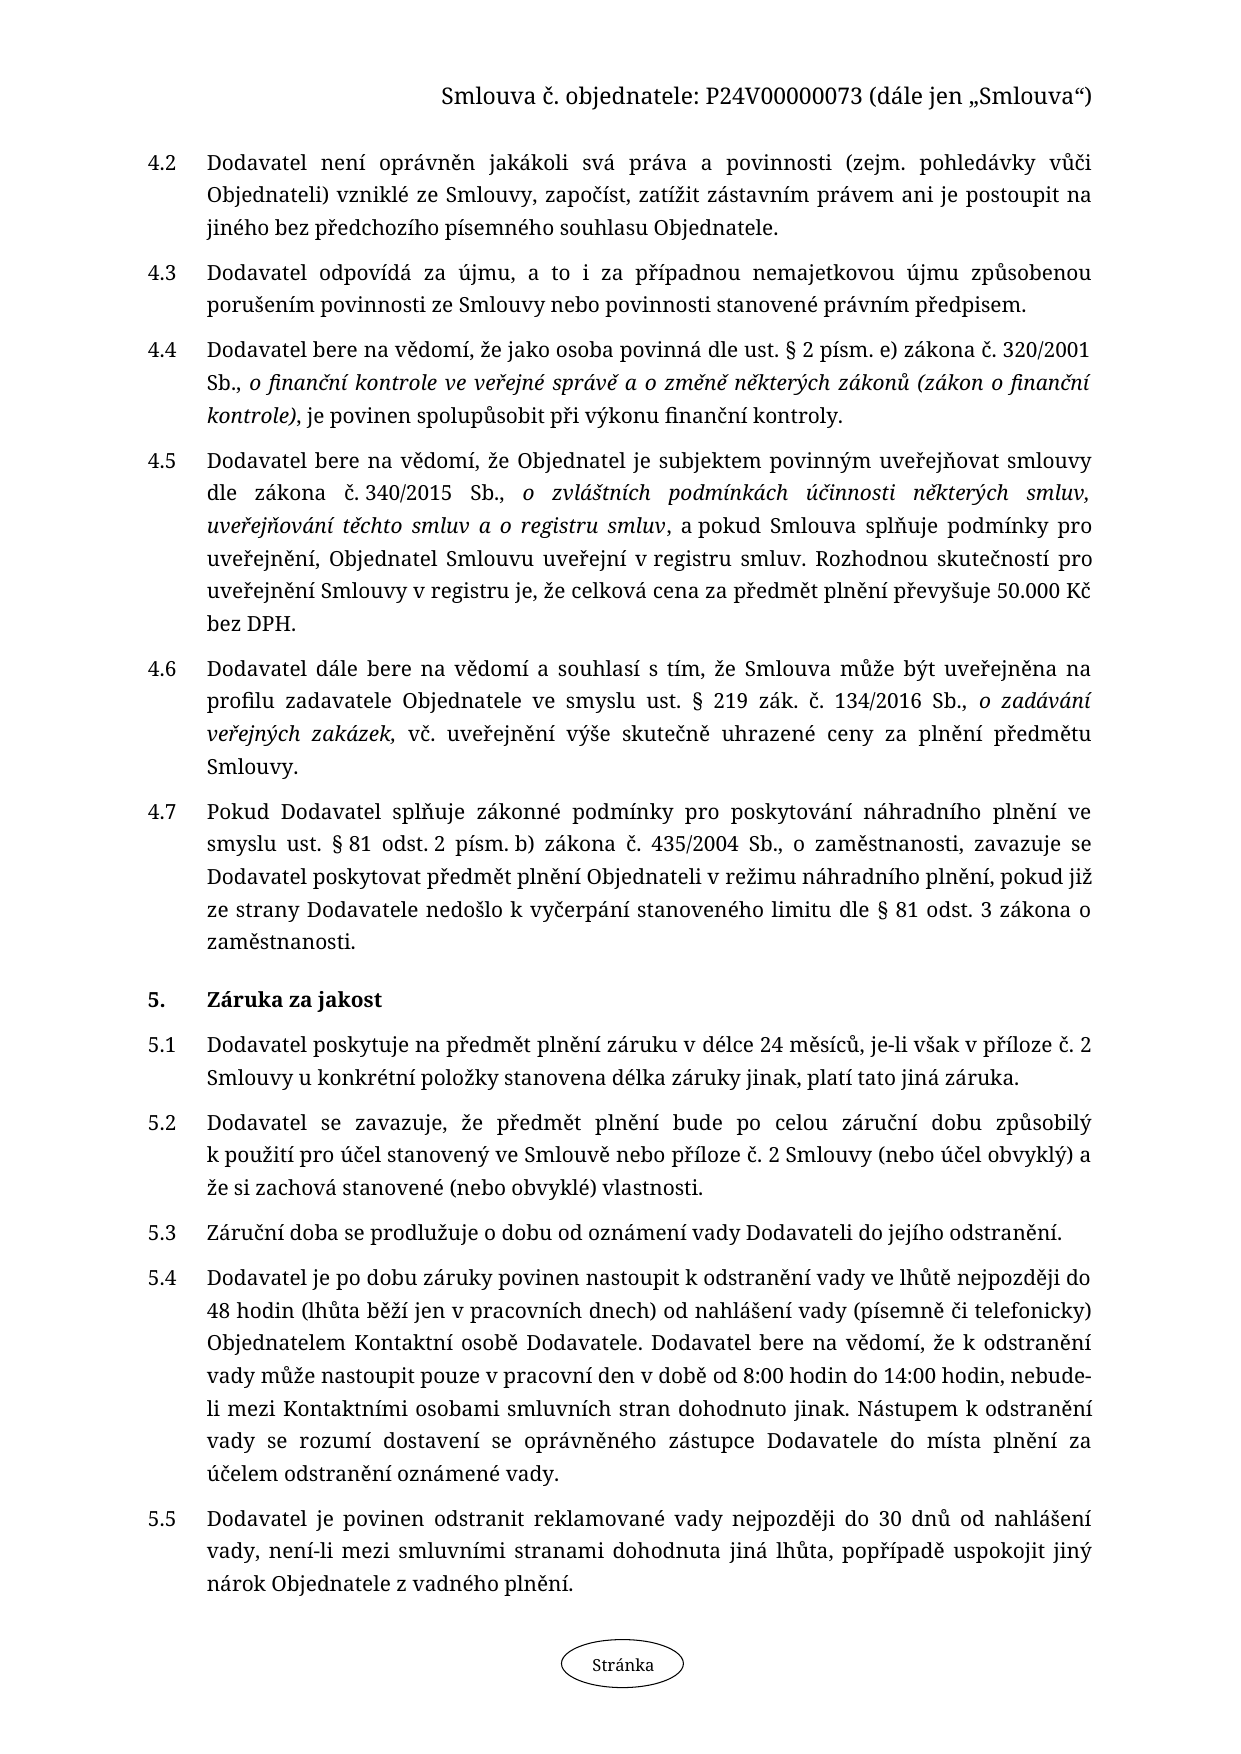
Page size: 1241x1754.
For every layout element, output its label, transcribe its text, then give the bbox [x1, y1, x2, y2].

list Dodavatel poskytuje na předmět plnění záruku v délce 24 měsíců, je-li však v příloze č. 2 Smlouvy u konkrétní položky stanovena délka záruky jinak, platí tato jiná záruka. [148, 1030, 1093, 1091]
list Dodavatel se zavazuje, že předmět plnění bude po celou záruční dobu způsobilý k použití pro účel stanovený ve Smlouvě nebo příloze č. 2 Smlouvy (nebo účel obvyklý) a že si zachová stanovené (nebo obvyklé) vlastnosti. [148, 1108, 1093, 1201]
list Záruka za jakost [148, 985, 1093, 1013]
list Dodavatel bere na vědomí, že Objednatel je subjektem povinným uveřejňovat smlouvy dle zákona č. 340/2015 Sb., o zvláštních podmínkách účinnosti některých smluv, uveřejňování těchto smluv a o registru smluv, a pokud Smlouva splňuje podmínky pro uveřejnění, Objednatel Smlouvu uveřejní v registru smluv. Rozhodnou skutečností pro uveřejnění Smlouvy v registru je, že celková cena za předmět plnění převyšuje 50.000 Kč bez DPH. [148, 446, 1093, 637]
list Dodavatel je povinen odstranit reklamované vady nejpozději do 30 dnů od nahlášení vady, není-li mezi smluvními stranami dohodnuta jiná lhůta, popřípadě uspokojit jiný nárok Objednatele z vadného plnění. [148, 1504, 1093, 1598]
list Pokud Dodavatel splňuje zákonné podmínky pro poskytování náhradního plnění ve smyslu ust. § 81 odst. 2 písm. b) zákona č. 435/2004 Sb., o zaměstnanosti, zavazuje se Dodavatel poskytovat předmět plnění Objednateli v režimu náhradního plnění, pokud již ze strany Dodavatele nedošlo k vyčerpání stanoveného limitu dle § 81 odst. 3 zákona o zaměstnanosti. [148, 797, 1093, 956]
list Dodavatel odpovídá za újmu, a to i za případnou nemajetkovou újmu způsobenou porušením povinnosti ze Smlouvy nebo povinnosti stanovené právním předpisem. [148, 258, 1093, 319]
list Dodavatel bere na vědomí, že jako osoba povinná dle ust. § 2 písm. e) zákona č. 320/2001 Sb., o finanční kontrole ve veřejné správě a o změně některých zákonů (zákon o finanční kontrole), je povinen spolupůsobit při výkonu finanční kontroly. [148, 336, 1093, 429]
list Dodavatel je po dobu záruky povinen nastoupit k odstranění vady ve lhůtě nejpozději do 48 hodin (lhůta běží jen v pracovních dnech) od nahlášení vady (písemně či telefonicky) Objednatelem Kontaktní osobě Dodavatele. Dodavatel bere na vědomí, že k odstranění vady může nastoupit pouze v pracovní den v době od 8:00 hodin do 14:00 hodin, nebude-li mezi Kontaktními osobami smluvních stran dohodnuto jinak. Nástupem k odstranění vady se rozumí dostavení se oprávněného zástupce Dodavatele do místa plnění za účelem odstranění oznámené vady. [148, 1263, 1093, 1487]
list Dodavatel není oprávněn jakákoli svá práva a povinnosti (zejm. pohledávky vůči Objednateli) vzniklé ze Smlouvy, započíst, zatížit zástavním právem ani je postoupit na jiného bez předchozího písemného souhlasu Objednatele. [148, 148, 1093, 241]
list Dodavatel dále bere na vědomí a souhlasí s tím, že Smlouva může být uveřejněna na profilu zadavatele Objednatele ve smyslu ust. § 219 zák. č. 134/2016 Sb., o zadávání veřejných zakázek, vč. uveřejnění výše skutečně uhrazené ceny za plnění předmětu Smlouvy. [148, 654, 1093, 780]
list Záruční doba se prodlužuje o dobu od oznámení vady Dodavateli do jejího odstranění. [148, 1218, 1093, 1247]
